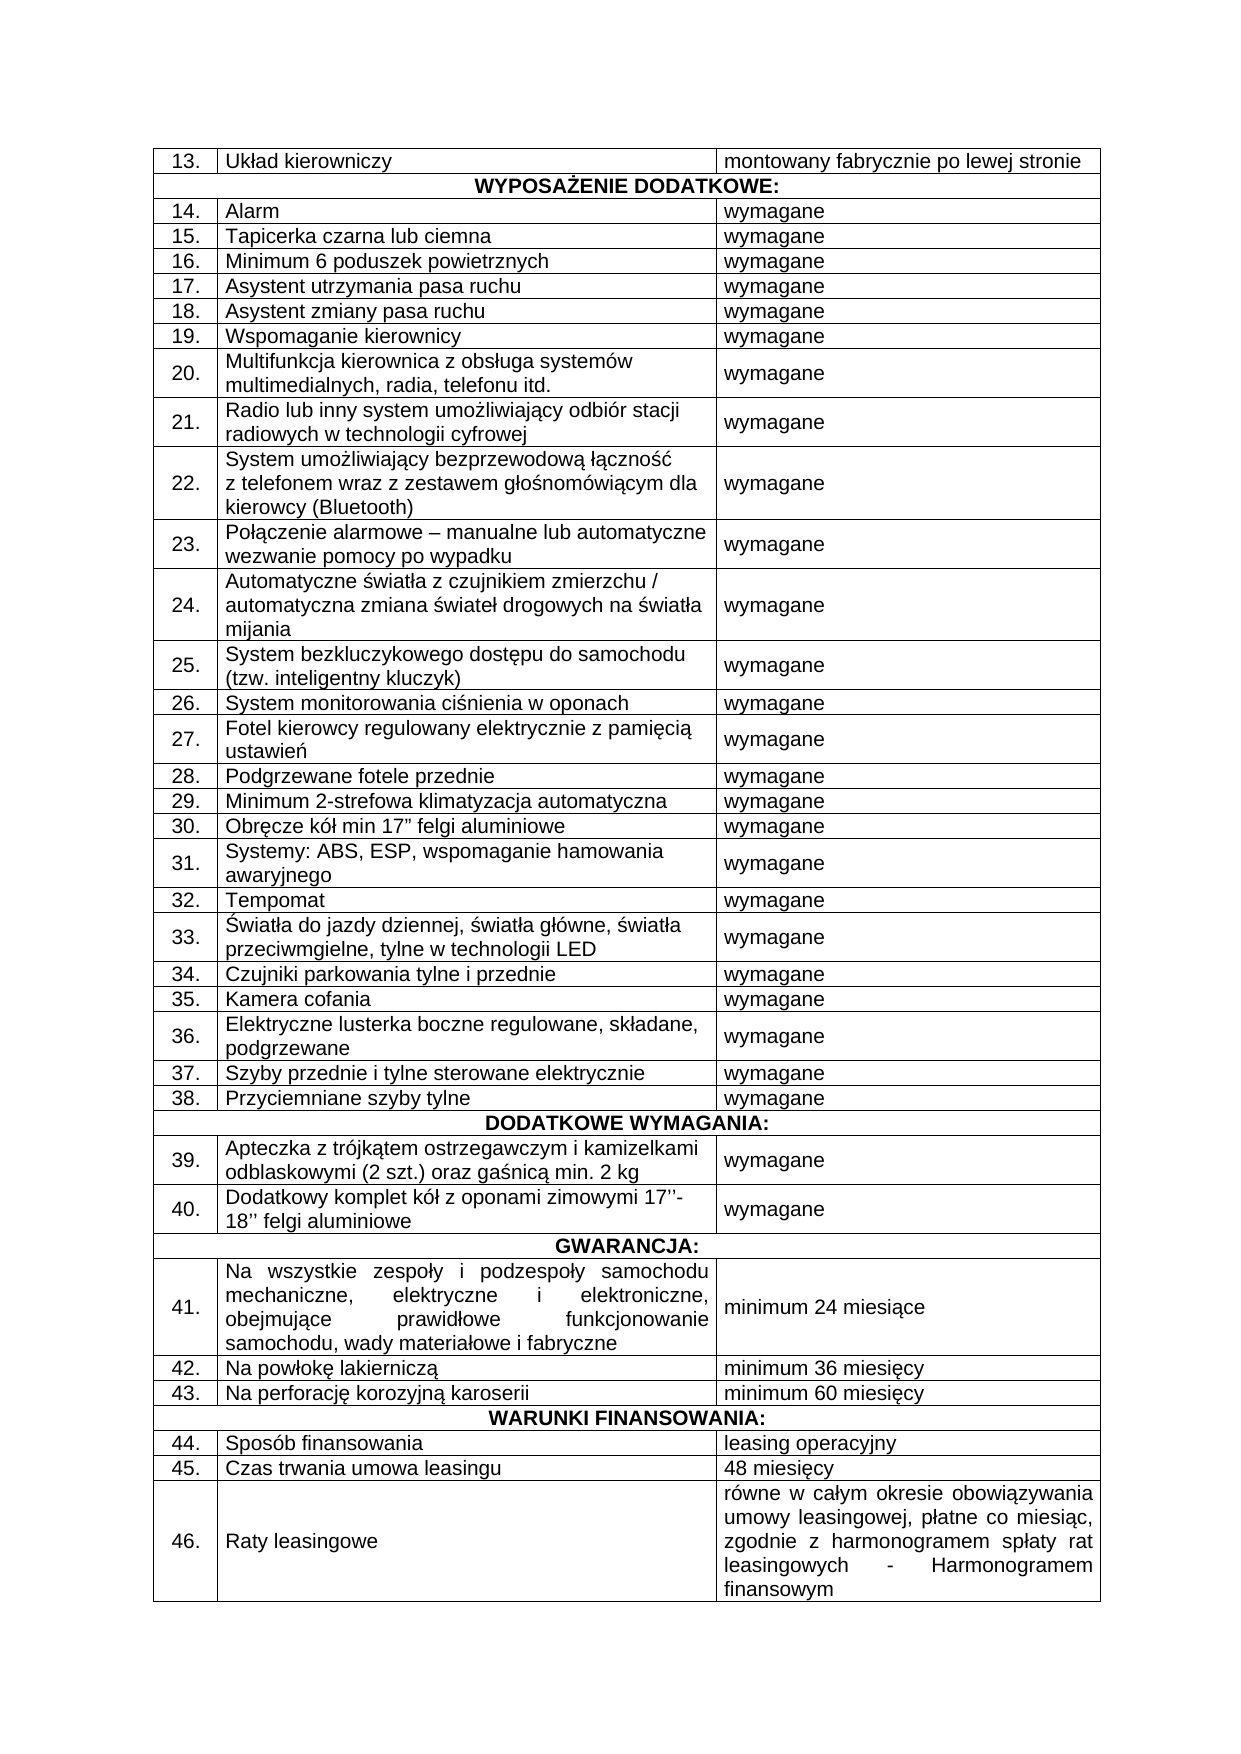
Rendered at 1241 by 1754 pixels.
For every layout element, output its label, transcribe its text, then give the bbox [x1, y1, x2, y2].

table_cell Obręcze kół min 17” felgi aluminiowe [218, 814, 716, 838]
table_cell Przyciemniane szyby tylne [218, 1086, 716, 1110]
table_cell 40. [154, 1185, 217, 1233]
table_cell wymagane [717, 520, 1100, 567]
table_cell leasing operacyjny [717, 1431, 1100, 1455]
table_cell 27. [154, 715, 217, 763]
table_cell System umożliwiający bezprzewodową łączność z telefonem wraz z zestawem głośnomówiącym dla kierowcy (Bluetooth) [218, 447, 716, 518]
table_cell 43. [154, 1381, 217, 1405]
table_cell wymagane [717, 814, 1100, 838]
table_cell 22. [154, 447, 217, 518]
table_cell 14. [154, 199, 217, 223]
table_cell Na powłokę lakierniczą [218, 1356, 716, 1380]
table_cell minimum 60 miesięcy [717, 1381, 1100, 1405]
table_cell minimum 24 miesiące [717, 1259, 1100, 1355]
table_cell Alarm [218, 199, 716, 223]
table_cell 46. [154, 1481, 217, 1601]
table_cell 31. [154, 839, 217, 887]
table_cell Raty leasingowe [218, 1481, 716, 1601]
table_cell 41. [154, 1259, 217, 1355]
table_cell 25. [154, 641, 217, 689]
table_cell 33. [154, 913, 217, 961]
table_cell wymagane [717, 888, 1100, 912]
table_cell wymagane [717, 349, 1100, 397]
table_cell wymagane [717, 962, 1100, 986]
table_cell wymagane [717, 839, 1100, 887]
table_cell DODATKOWE WYMAGANIA: [154, 1111, 1100, 1135]
table_cell wymagane [717, 641, 1100, 689]
table_cell wymagane [717, 1185, 1100, 1233]
table_cell 17. [154, 274, 217, 298]
table_cell wymagane [717, 224, 1100, 248]
table_cell wymagane [717, 447, 1100, 518]
table_cell Tapicerka czarna lub ciemna [218, 224, 716, 248]
table_cell 48 miesięcy [717, 1456, 1100, 1480]
table_cell 21. [154, 398, 217, 446]
table_cell Apteczka z trójkątem ostrzegawczym i kamizelkami odblaskowymi (2 szt.) oraz gaśnicą min. 2 kg [218, 1136, 716, 1184]
table_cell 16. [154, 249, 217, 273]
table_cell GWARANCJA: [154, 1234, 1100, 1258]
table_cell Światła do jazdy dziennej, światła główne, światła przeciwmgielne, tylne w technologii LED [218, 913, 716, 961]
table_cell 23. [154, 520, 217, 567]
table_cell System monitorowania ciśnienia w oponach [218, 690, 716, 714]
table_cell Układ kierowniczy [218, 149, 716, 173]
table_cell Automatyczne światła z czujnikiem zmierzchu / automatyczna zmiana świateł drogowych na światła mijania [218, 569, 716, 640]
table_cell Asystent zmiany pasa ruchu [218, 299, 716, 323]
table_cell wymagane [717, 274, 1100, 298]
table_cell wymagane [717, 789, 1100, 813]
table_cell 30. [154, 814, 217, 838]
table_cell wymagane [717, 764, 1100, 788]
table_cell 19. [154, 324, 217, 348]
table_cell wymagane [717, 569, 1100, 640]
table_cell Fotel kierowcy regulowany elektrycznie z pamięcią ustawień [218, 715, 716, 763]
table_cell wymagane [717, 715, 1100, 763]
table_cell wymagane [717, 913, 1100, 961]
table_cell Tempomat [218, 888, 716, 912]
table_cell montowany fabrycznie po lewej stronie [717, 149, 1100, 173]
table_cell wymagane [717, 987, 1100, 1011]
table_cell 42. [154, 1356, 217, 1380]
table_cell wymagane [717, 690, 1100, 714]
table_cell wymagane [717, 398, 1100, 446]
table_cell 13. [154, 149, 217, 173]
table_cell wymagane [717, 324, 1100, 348]
table_cell 24. [154, 569, 217, 640]
table_cell Połączenie alarmowe – manualne lub automatyczne wezwanie pomocy po wypadku [218, 520, 716, 567]
table_cell 32. [154, 888, 217, 912]
table_cell minimum 36 miesięcy [717, 1356, 1100, 1380]
table_cell System bezkluczykowego dostępu do samochodu (tzw. inteligentny kluczyk) [218, 641, 716, 689]
table_cell Elektryczne lusterka boczne regulowane, składane, podgrzewane [218, 1012, 716, 1060]
table_cell 34. [154, 962, 217, 986]
table_cell Na perforację korozyjną karoserii [218, 1381, 716, 1405]
table_cell WYPOSAŻENIE DODATKOWE: [154, 174, 1100, 198]
table_cell Sposób finansowania [218, 1431, 716, 1455]
table_cell wymagane [717, 1086, 1100, 1110]
table_cell Asystent utrzymania pasa ruchu [218, 274, 716, 298]
table_cell Minimum 2-strefowa klimatyzacja automatyczna [218, 789, 716, 813]
table_cell Radio lub inny system umożliwiający odbiór stacji radiowych w technologii cyfrowej [218, 398, 716, 446]
table_cell Multifunkcja kierownica z obsługa systemów multimedialnych, radia, telefonu itd. [218, 349, 716, 397]
table_cell 45. [154, 1456, 217, 1480]
table_cell 29. [154, 789, 217, 813]
table_cell wymagane [717, 1061, 1100, 1085]
table_cell 26. [154, 690, 217, 714]
table_cell Na wszystkie zespoły i podzespoły samochodu mechaniczne, elektryczne i elektroniczne, obejmujące prawidłowe funkcjonowanie samochodu, wady materiałowe i fabryczne [218, 1259, 716, 1355]
table_cell Minimum 6 poduszek powietrznych [218, 249, 716, 273]
table_cell Podgrzewane fotele przednie [218, 764, 716, 788]
table_cell wymagane [717, 1136, 1100, 1184]
table_cell Kamera cofania [218, 987, 716, 1011]
table_cell 20. [154, 349, 217, 397]
table_cell wymagane [717, 199, 1100, 223]
table_cell 15. [154, 224, 217, 248]
table_cell 44. [154, 1431, 217, 1455]
table_cell Systemy: ABS, ESP, wspomaganie hamowania awaryjnego [218, 839, 716, 887]
table_cell 28. [154, 764, 217, 788]
table_cell Wspomaganie kierownicy [218, 324, 716, 348]
table_cell 37. [154, 1061, 217, 1085]
table_cell wymagane [717, 299, 1100, 323]
table_cell wymagane [717, 249, 1100, 273]
table_cell 36. [154, 1012, 217, 1060]
table_cell 39. [154, 1136, 217, 1184]
table_cell równe w całym okresie obowiązywania umowy leasingowej, płatne co miesiąc, zgodnie z harmonogramem spłaty rat leasingowych - Harmonogramem finansowym [717, 1481, 1100, 1601]
table_cell Czas trwania umowa leasingu [218, 1456, 716, 1480]
table_cell Szyby przednie i tylne sterowane elektrycznie [218, 1061, 716, 1085]
table_cell Dodatkowy komplet kół z oponami zimowymi 17’’-18’’ felgi aluminiowe [218, 1185, 716, 1233]
table_cell Czujniki parkowania tylne i przednie [218, 962, 716, 986]
table_cell 18. [154, 299, 217, 323]
table_cell 35. [154, 987, 217, 1011]
table_cell wymagane [717, 1012, 1100, 1060]
table_cell WARUNKI FINANSOWANIA: [154, 1406, 1100, 1430]
table_cell 38. [154, 1086, 217, 1110]
